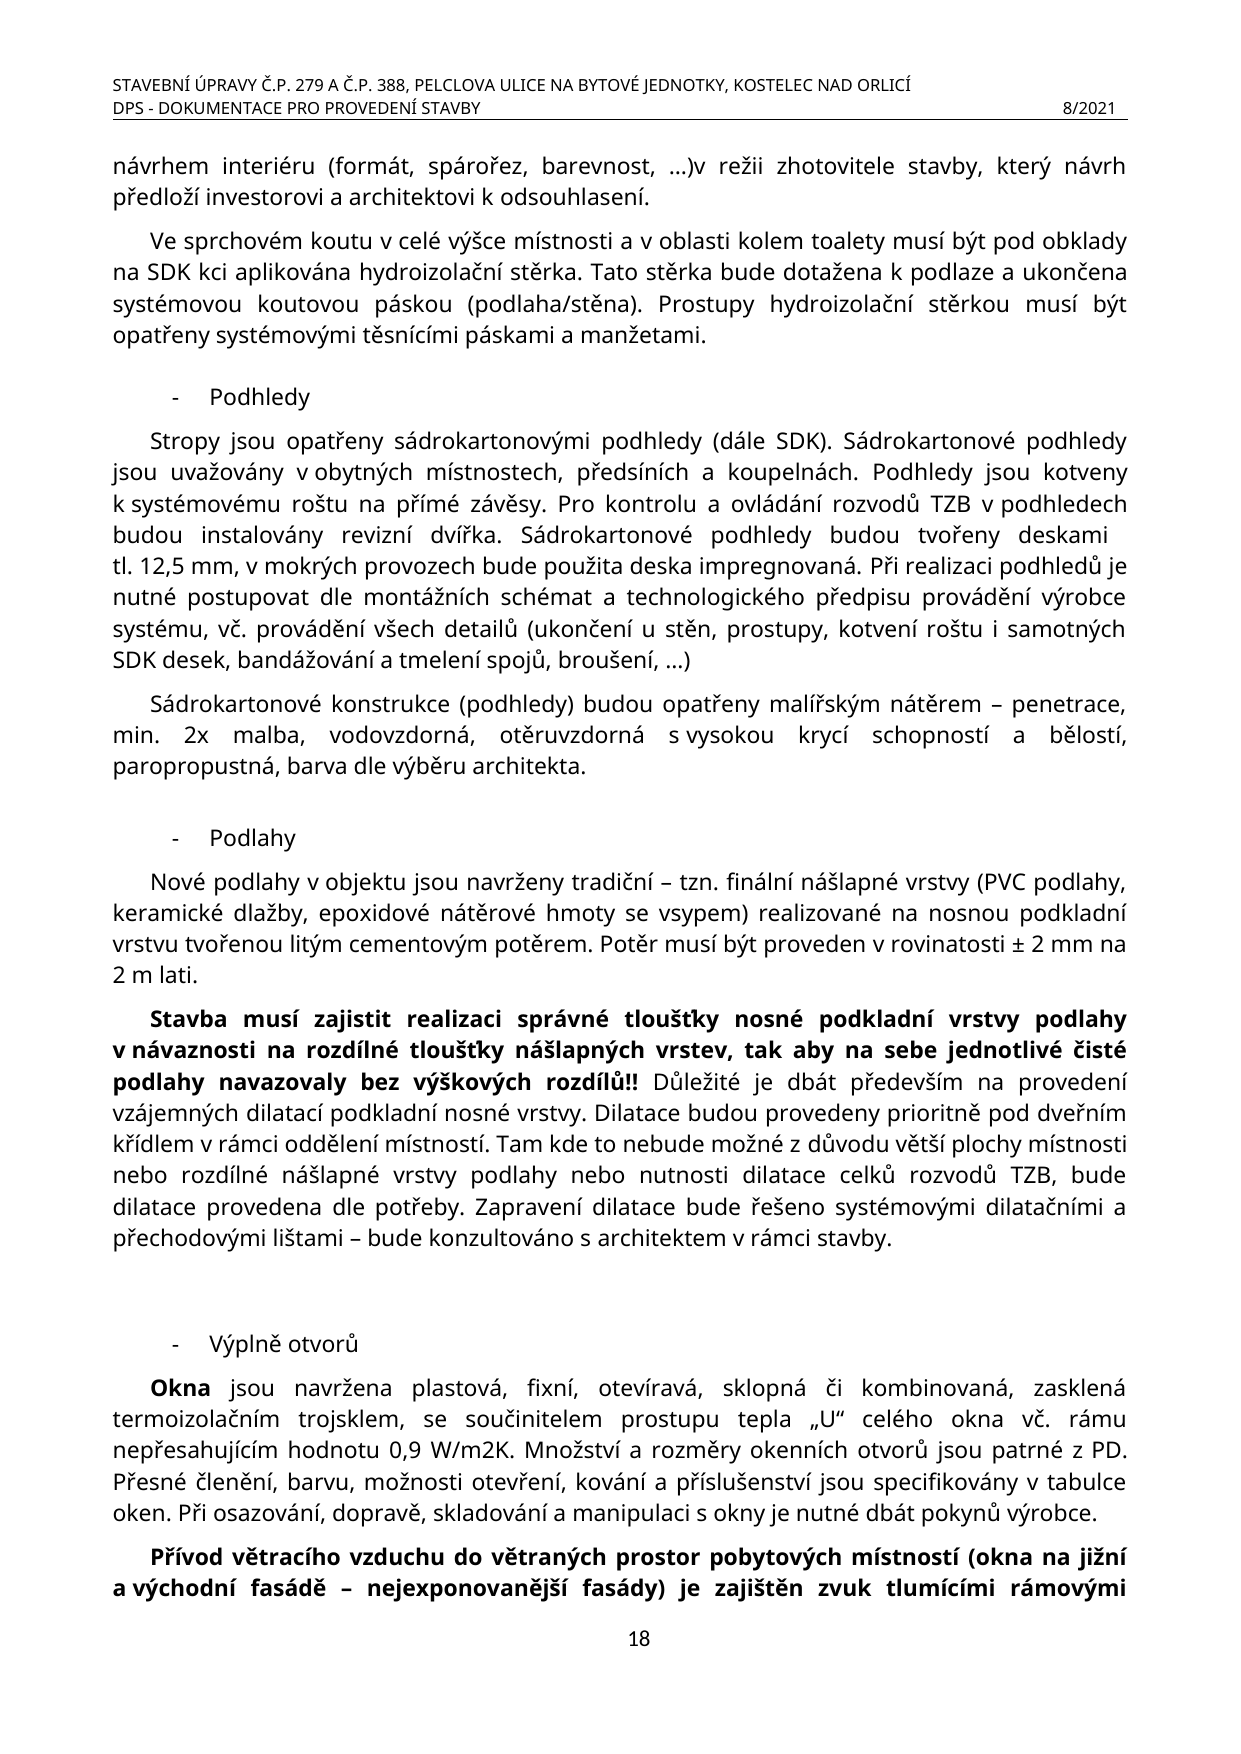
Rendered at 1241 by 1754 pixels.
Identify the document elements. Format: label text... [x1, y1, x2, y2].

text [112, 150, 1128, 212]
text Stavba musí zajistit realizaci správné tloušťky nosné podkladní vrstvy podlahy v návaznosti na rozdílné tloušťky nášlapných vrstev, tak aby na sebe jednotlivé čisté podlahy navazovaly bez výškových rozdílů!! Důležité je dbát především na provedení vzájemných dilatací podkladní nosné vrstvy. Dilatace budou provedeny prioritně pod dveřním křídlem v rámci oddělení místností. Tam kde to nebude možné z důvodu větší plochy místnosti nebo rozdílné nášlapné vrstvy podlahy nebo nutnosti dilatace celků rozvodů TZB, bude dilatace provedena dle potřeby. Zapravení dilatace bude řešeno systémovými dilatačními a přechodovými lištami – bude konzultováno s architektem v rámci stavby. [112, 1003, 1128, 1253]
text Stropy jsou opatřeny sádrokartonovými podhledy (dále SDK). Sádrokartonové podhledy jsou uvažovány v obytných místnostech, předsíních a koupelnách. Podhledy jsou kotveny k systémovému roštu na přímé závěsy. Pro kontrolu a ovládání rozvodů TZB v podhledech budou instalovány revizní dvířka. Sádrokartonové podhledy budou tvořeny deskami tl. 12,5 mm, v mokrých provozech bude použita deska impregnovaná. Při realizaci podhledů je nutné postupovat dle montážních schémat a technologického předpisu provádění výrobce systému, vč. provádění všech detailů (ukončení u stěn, prostupy, kotvení roštu i samotných SDK desek, bandážování a tmelení spojů, broušení, …) [112, 425, 1128, 675]
list Podlahy [172, 822, 1128, 853]
text Sádrokartonové konstrukce (podhledy) budou opatřeny malířským nátěrem – penetrace, min. 2x malba, vodovzdorná, otěruvzdorná s vysokou krycí schopností a bělostí, paropropustná, barva dle výběru architekta. [112, 687, 1128, 781]
list Výplně otvorů [172, 1328, 1128, 1359]
text Nové podlahy v objektu jsou navrženy tradiční – tzn. finální nášlapné vrstvy (PVC podlahy, keramické dlažby, epoxidové nátěrové hmoty se vsypem) realizované na nosnou podkladní vrstvu tvořenou litým cementovým potěrem. Potěr musí být proveden v rovinatosti ± 2 mm na 2 m lati. [112, 866, 1128, 991]
list Podhledy [172, 381, 1128, 412]
text Okna jsou navržena plastová, fixní, otevíravá, sklopná či kombinovaná, zasklená termoizolačním trojsklem, se součinitelem prostupu tepla „U“ celého okna vč. rámu nepřesahujícím hodnotu 0,9 W/m2K. Množství a rozměry okenních otvorů jsou patrné z PD. Přesné členění, barvu, možnosti otevření, kování a příslušenství jsou specifikovány v tabulce oken. Při osazování, dopravě, skladování a manipulaci s okny je nutné dbát pokynů výrobce. [112, 1372, 1128, 1528]
text Ve sprchovém koutu v celé výšce místnosti a v oblasti kolem toalety musí být pod obklady na SDK kci aplikována hydroizolační stěrka. Tato stěrka bude dotažena k podlaze a ukončena systémovou koutovou páskou (podlaha/stěna). Prostupy hydroizolační stěrkou musí být opatřeny systémovými těsnícími páskami a manžetami. [112, 225, 1128, 350]
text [112, 1541, 1128, 1603]
